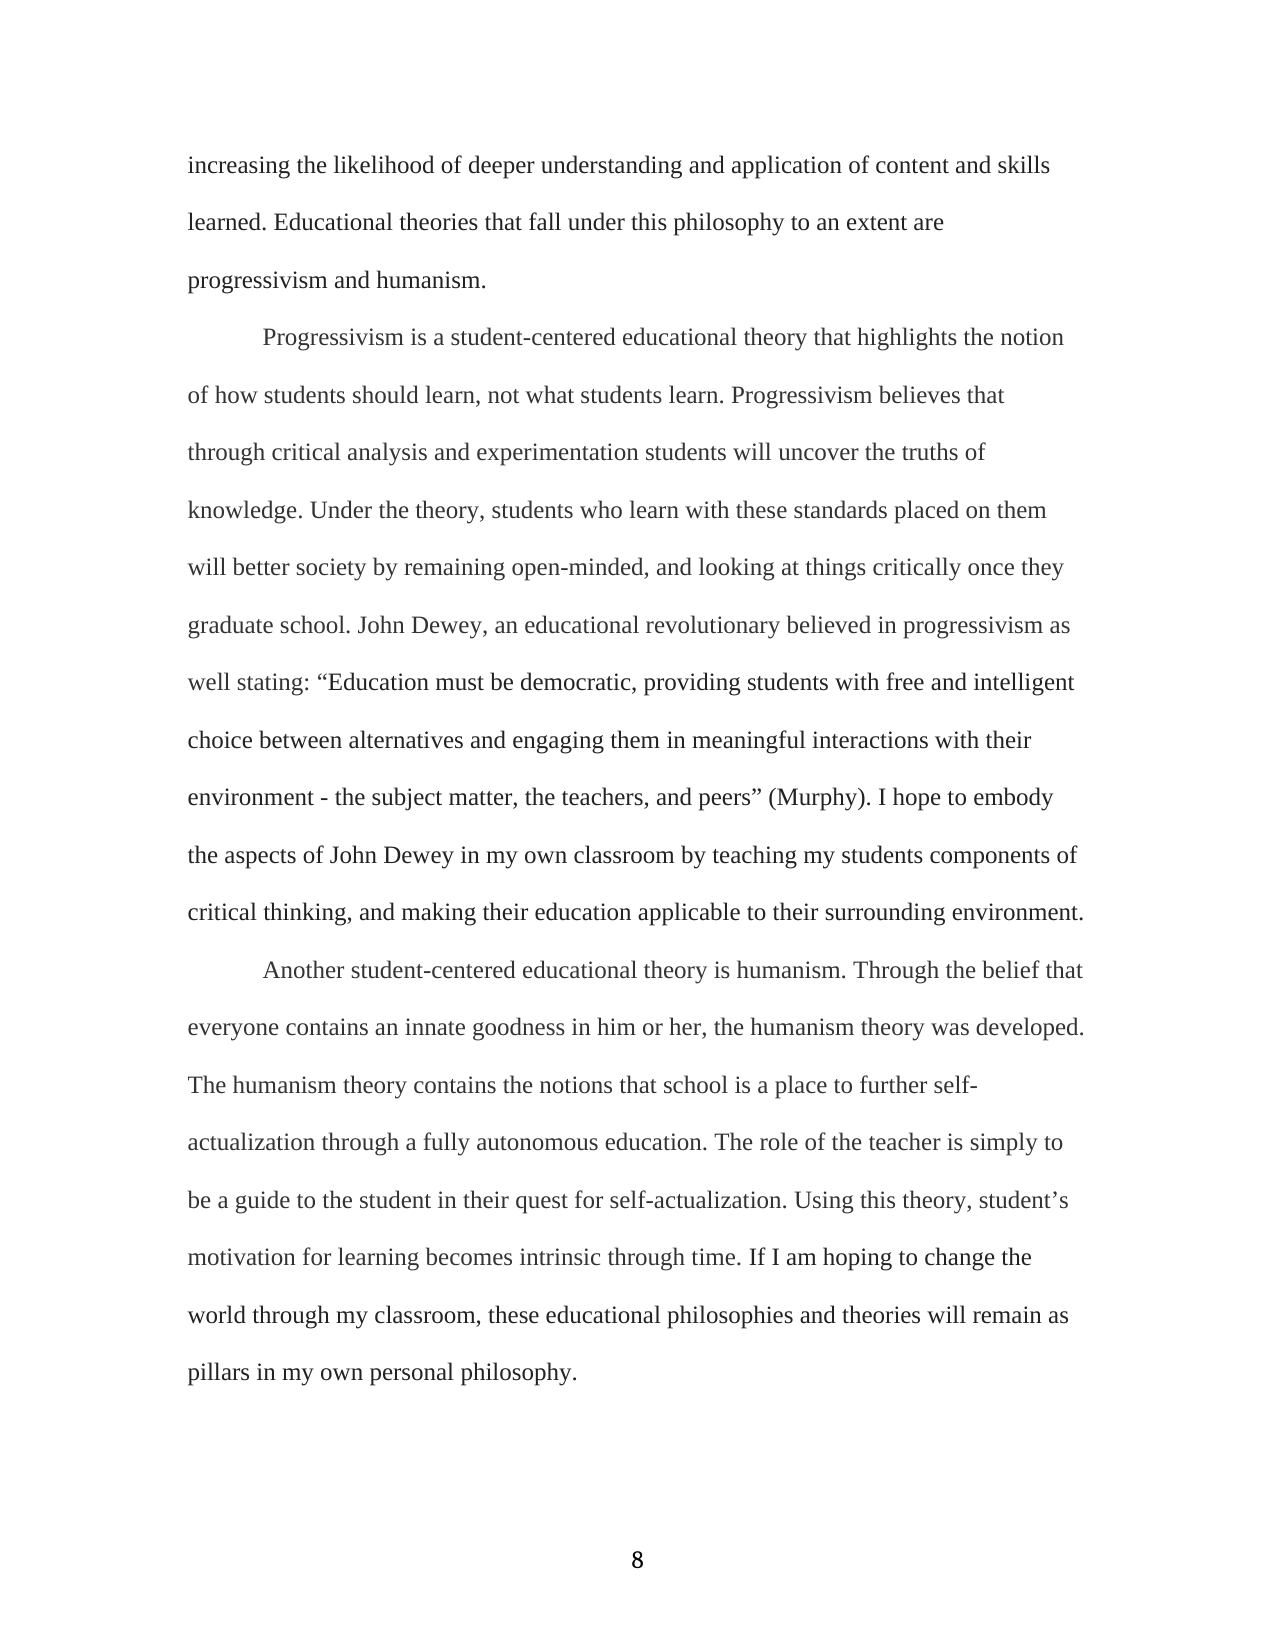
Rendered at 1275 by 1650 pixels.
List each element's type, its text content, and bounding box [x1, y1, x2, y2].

text Another student-centered educational theory is humanism. Through the belief that everyone contains an innate goodness in him or her, the humanism theory was developed. The humanism theory contains the notions that school is a place to further self-actualization through a fully autonomous education. The role of the teacher is simply to be a guide to the student in their quest for self-actualization. Using this theory, student’s motivation for learning becomes intrinsic through time. If I am hoping to change the world through my classroom, these educational philosophies and theories will remain as pillars in my own personal philosophy. [187, 955, 1087, 1386]
text Progressivism is a student-centered educational theory that highlights the notion of how students should learn, not what students learn. Progressivism believes that through critical analysis and experimentation students will uncover the truths of knowledge. Under the theory, students who learn with these standards placed on them will better society by remaining open-minded, and looking at things critically once they graduate school. John Dewey, an educational revolutionary believed in progressivism as well stating: “Education must be democratic, providing students with free and intelligent choice between alternatives and engaging them in meaningful interactions with their environment - the subject matter, the teachers, and peers” (Murphy). I hope to embody the aspects of John Dewey in my own classroom by teaching my students components of critical thinking, and making their education applicable to their surrounding environment. [187, 322, 1087, 926]
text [187, 150, 1087, 294]
